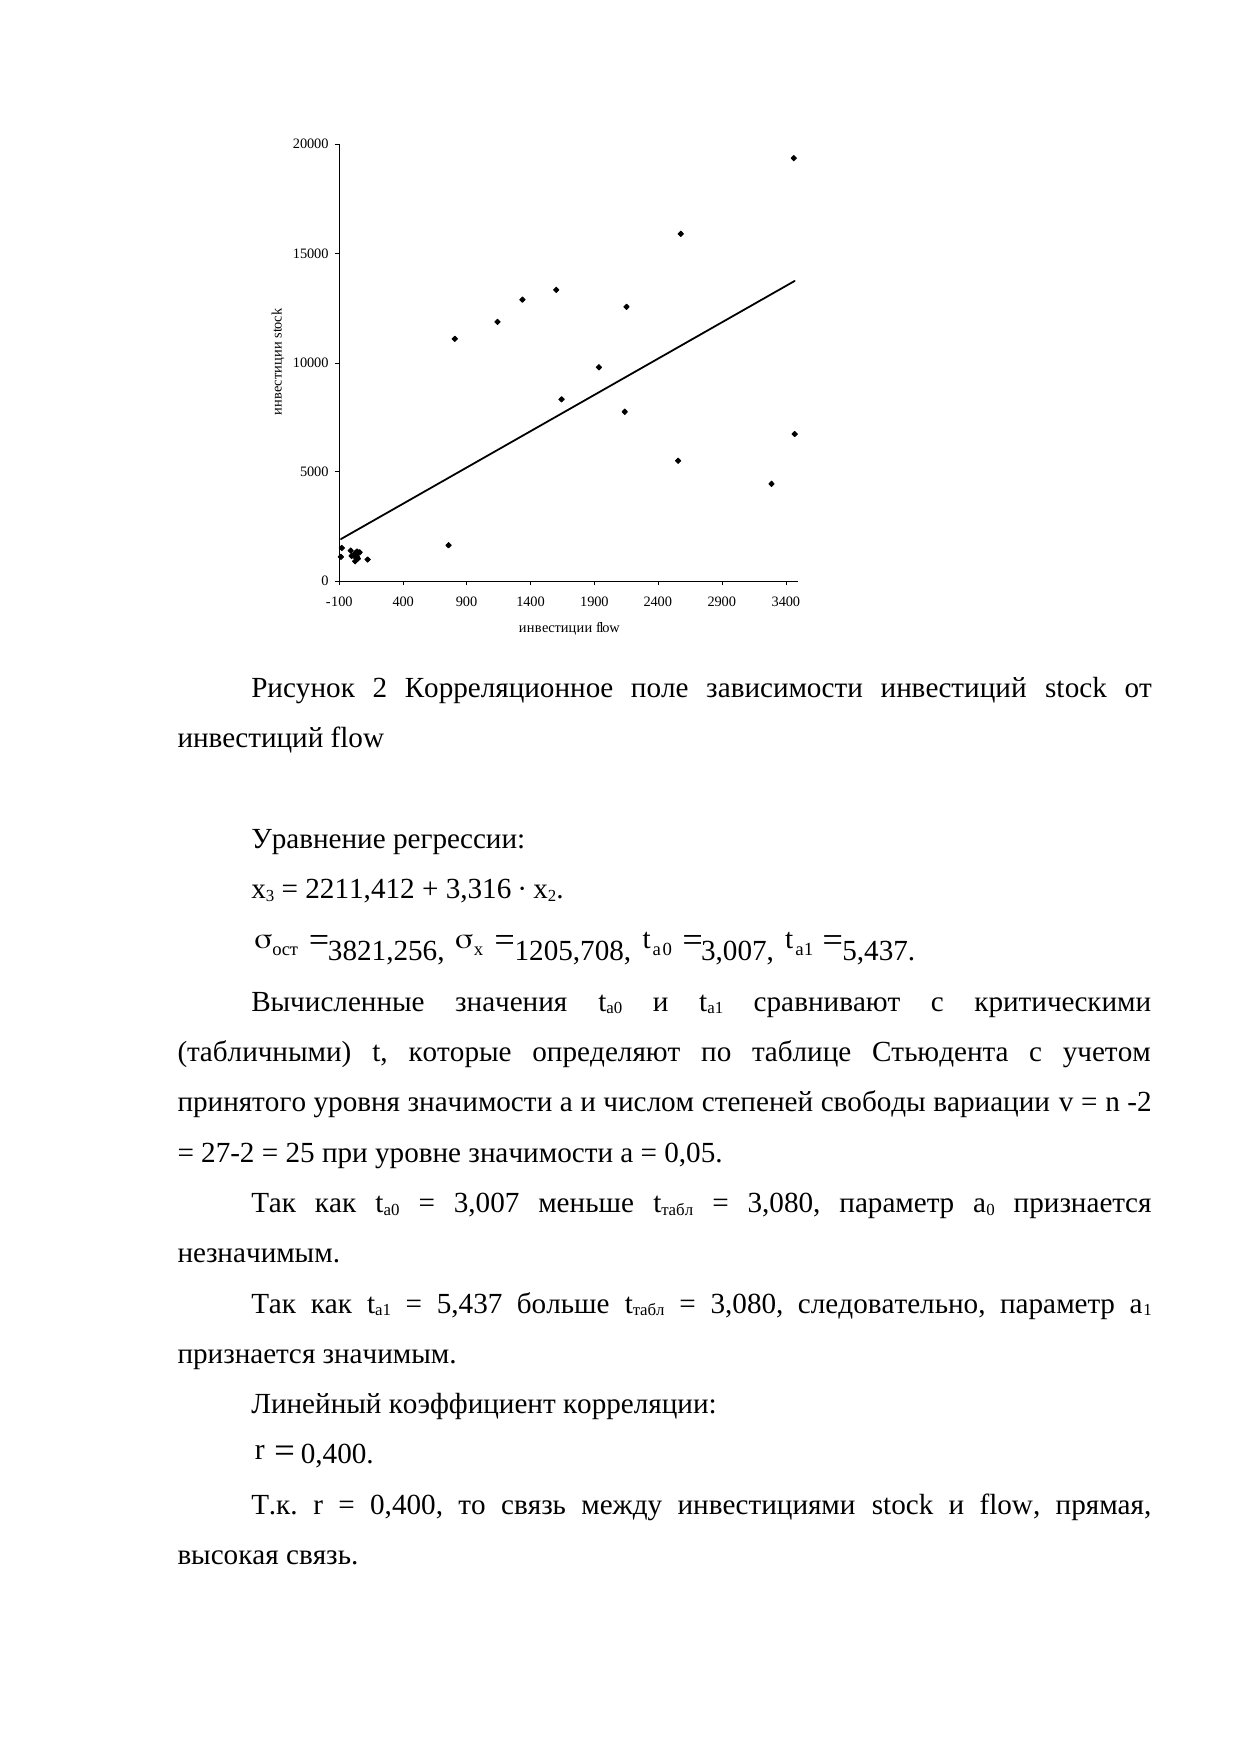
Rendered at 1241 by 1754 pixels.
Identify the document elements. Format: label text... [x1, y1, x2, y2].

text Линейный коэффициент корреляции: [177, 1386, 1152, 1420]
text 3821,256, 1205,708, 3,007, 5,437. [177, 922, 1152, 967]
text Рисунок 2 Корреляционное поле зависимости инвестиций stock от инвестиций flow [177, 670, 1152, 754]
text Т.к. r = 0,400, то связь между инвестициями stock и flow, прямая, высокая связь. [177, 1487, 1152, 1571]
text 0,400. [177, 1437, 1152, 1470]
text Так как tа1 = 5,437 больше tтабл = 3,080, следовательно, параметр а1 признается значимым. [177, 1286, 1152, 1369]
text Вычисленные значения ta0 и ta1 сравнивают с критическими (табличными) t, которые определяют по таблице Стьюдента с учетом принятого уровня значимости а и числом степеней свободы вариации v = n -2 = 27-2 = 25 при уровне значимости а = 0,05. [177, 984, 1152, 1168]
text Так как tа0 = 3,007 меньше tтабл = 3,080, параметр а0 признается незначимым. [177, 1185, 1152, 1269]
text Уравнение регрессии: [177, 821, 1152, 854]
text х3 = 2211,412 + 3,316 ∙ х2. [177, 871, 1152, 905]
